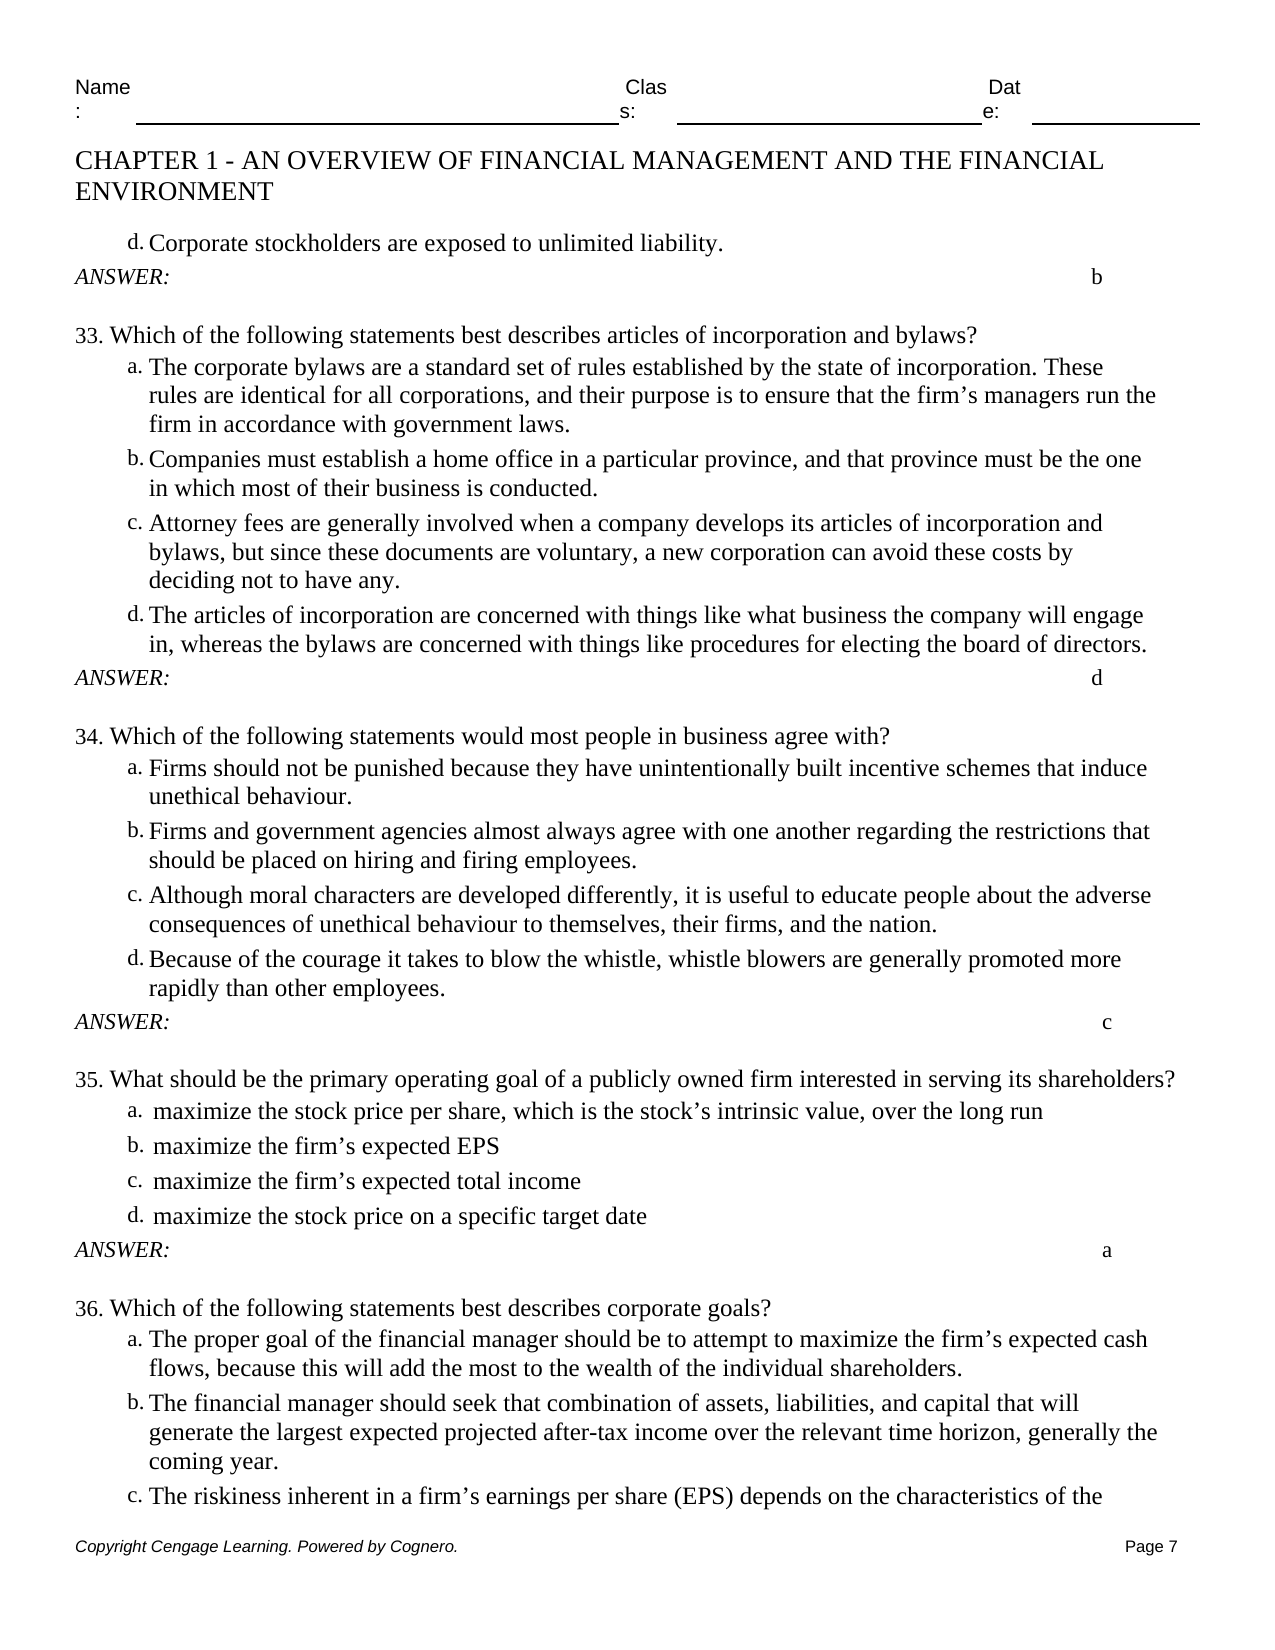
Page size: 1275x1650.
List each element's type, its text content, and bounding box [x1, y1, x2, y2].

table_header 33. Which of the following statements best describes articles of incorporation and bylaws? [75, 320, 1200, 694]
table_header 35. What should be the primary operating goal of a publicly owned firm interested in serving its shareholders? [75, 1064, 1200, 1266]
table_header 34. Which of the following statements would most people in business agree with? [75, 721, 1200, 1037]
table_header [75, 225, 1200, 293]
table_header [75, 1293, 1200, 1513]
